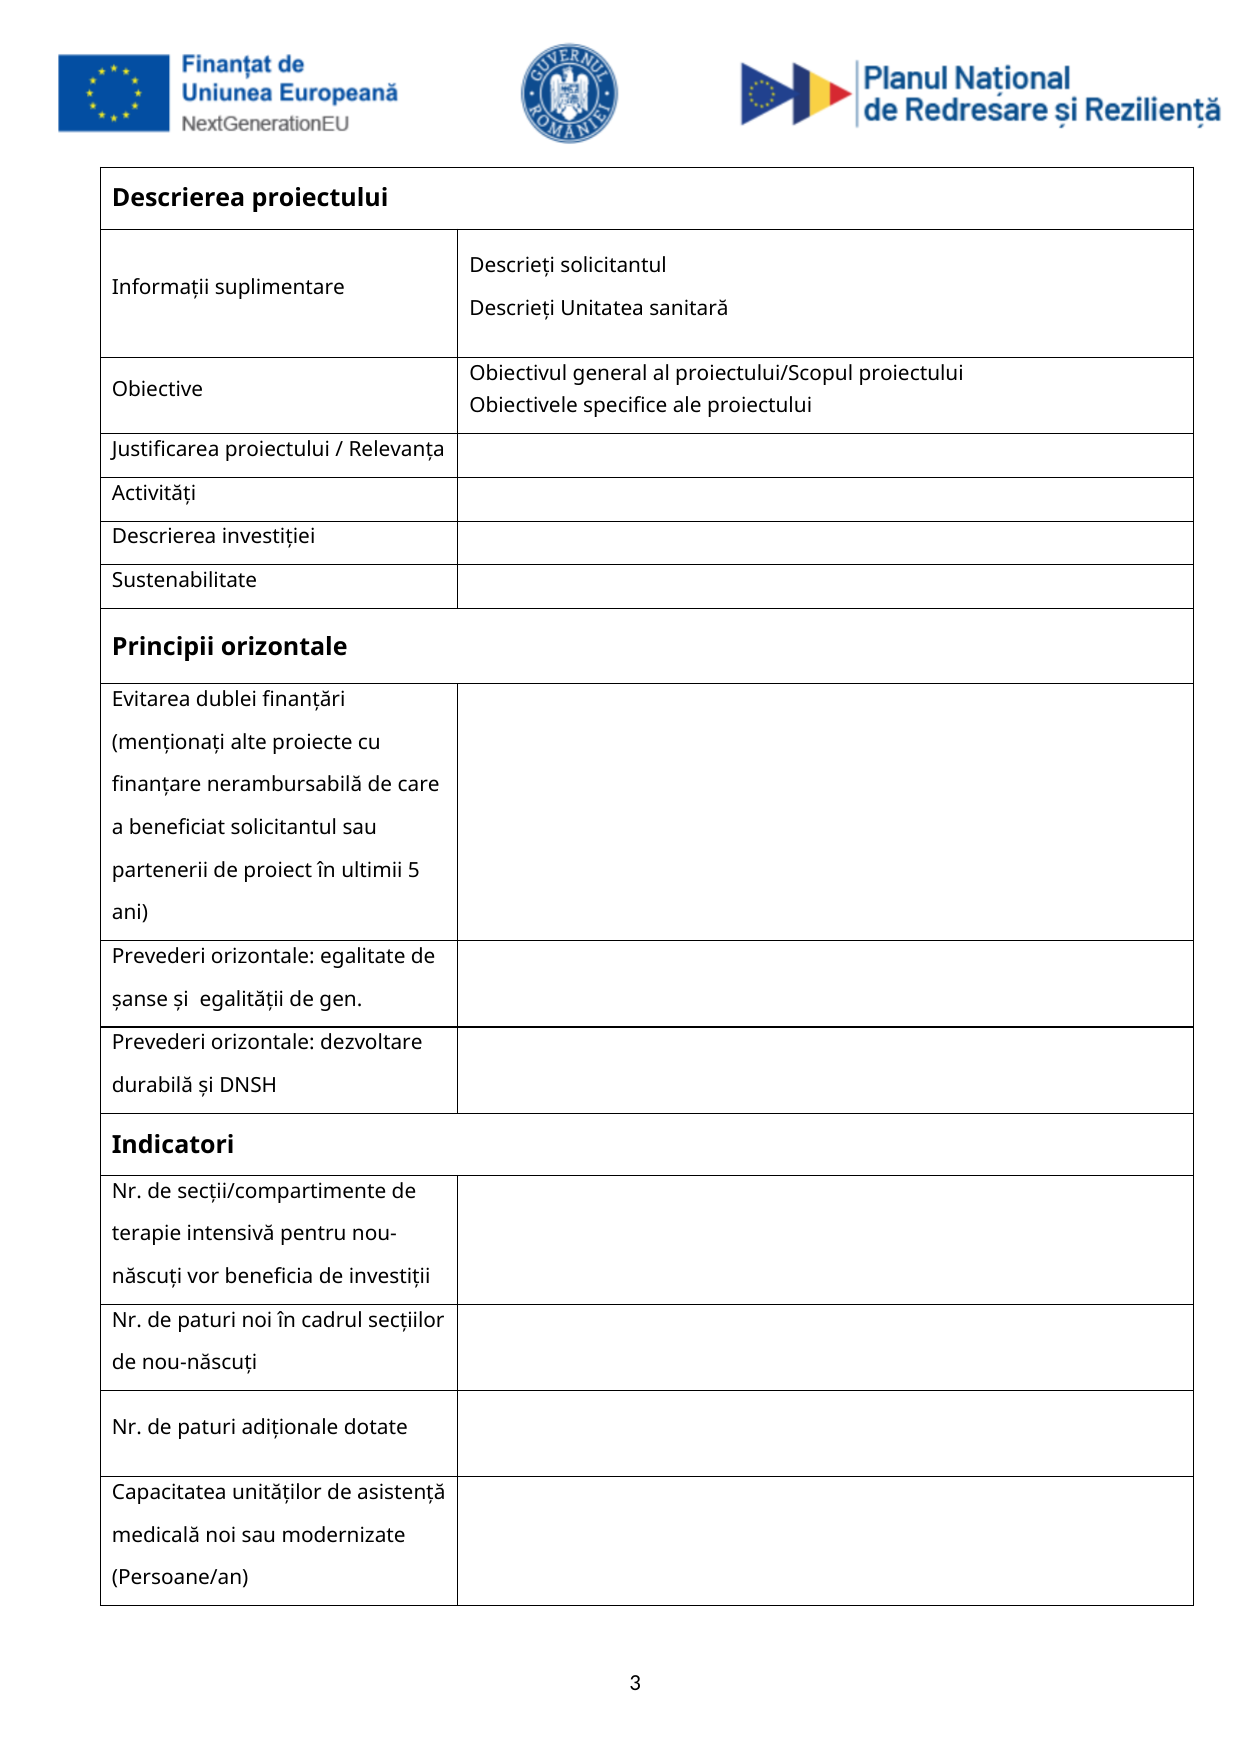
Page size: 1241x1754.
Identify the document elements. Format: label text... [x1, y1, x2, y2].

table_cell Descrierea investiției [101, 522, 457, 564]
table_cell [458, 565, 1193, 608]
table_cell [458, 434, 1193, 477]
table_cell Prevederi orizontale: dezvoltare durabilă și DNSH [101, 1028, 457, 1113]
table_cell Nr. de secții/compartimente de terapie intensivă pentru nou-născuți vor beneficia de investiții [101, 1176, 457, 1304]
table_cell Obiectivul general al proiectului/Scopul proiectului Obiectivele specifice ale proiectului [458, 358, 1193, 433]
table_cell [458, 478, 1193, 521]
table_cell Prevederi orizontale: egalitate de șanse și egalității de gen. [101, 941, 457, 1026]
table_cell [458, 941, 1193, 1026]
picture [0, 22, 1228, 167]
table_cell Nr. de paturi adiționale dotate [101, 1391, 457, 1476]
table_cell Capacitatea unităților de asistență medicală noi sau modernizate (Persoane/an) [101, 1477, 457, 1605]
table_cell [458, 1028, 1193, 1113]
table_cell Evitarea dublei finanțări (menționați alte proiecte cu finanțare nerambursabilă de care a beneficiat solicitantul sau partenerii de proiect în ultimii 5 ani) [101, 684, 457, 940]
table_cell [458, 1305, 1193, 1390]
table_cell [458, 1391, 1193, 1476]
table_cell [458, 1176, 1193, 1304]
table_cell [458, 522, 1193, 564]
table_cell [458, 1477, 1193, 1605]
table_cell Nr. de paturi noi în cadrul secțiilor de nou-născuți [101, 1305, 457, 1390]
table_cell Sustenabilitate [101, 565, 457, 608]
table_cell [458, 684, 1193, 940]
table_cell Obiective [101, 358, 457, 433]
table_cell Descrierea proiectului [101, 168, 1193, 228]
table_cell Descrieți solicitantul Descrieți Unitatea sanitară [458, 230, 1193, 357]
table_cell Indicatori [101, 1114, 1193, 1175]
table_cell Informații suplimentare [101, 230, 457, 357]
table_cell Principii orizontale [101, 609, 1193, 683]
table_cell Activități [101, 478, 457, 521]
table_cell Justificarea proiectului / Relevanța [101, 434, 457, 477]
